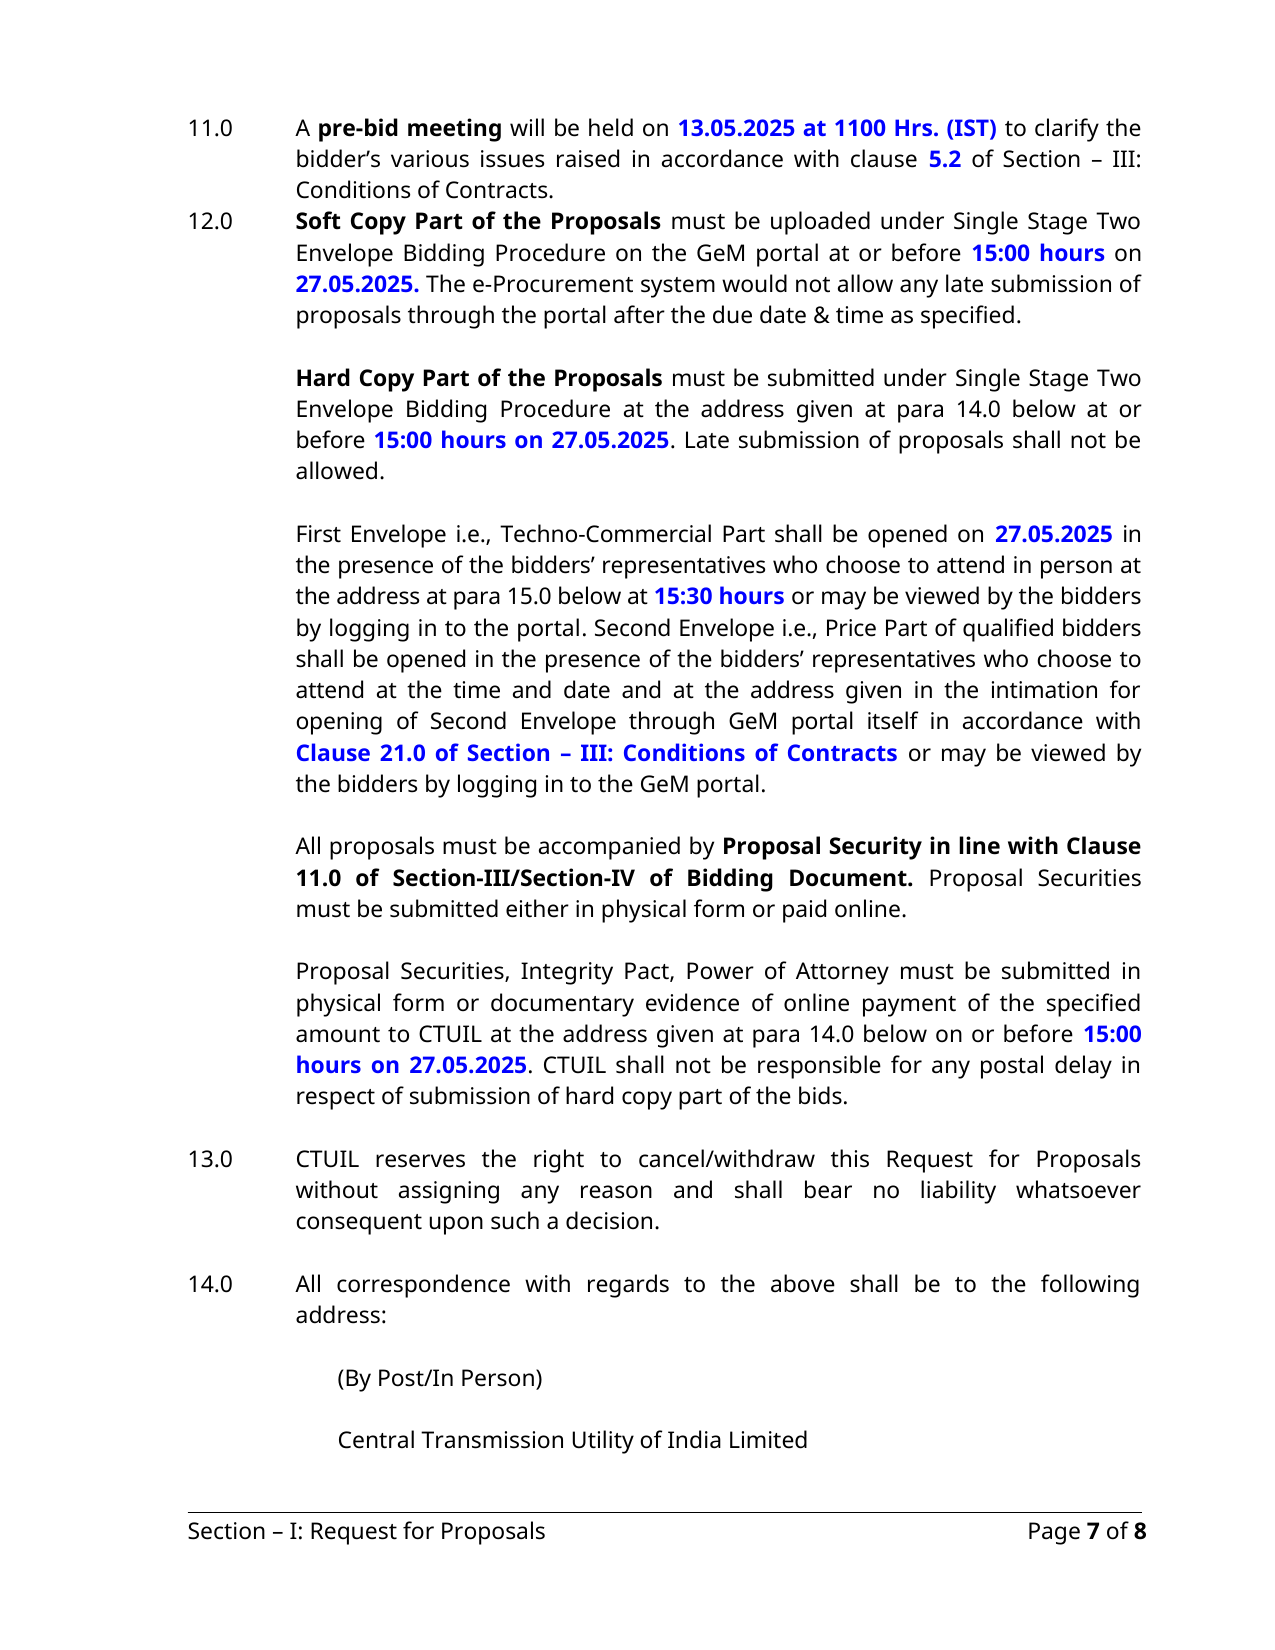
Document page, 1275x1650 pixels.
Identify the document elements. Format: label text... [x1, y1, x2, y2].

list A pre-bid meeting will be held on 13.05.2025 at 1100 Hrs. (IST) to clarify the bidder’s various issues raised in accordance with clause 5.2 of Section – III: Conditions of Contracts. [187, 112, 1142, 205]
list Soft Copy Part of the Proposals must be uploaded under Single Stage Two Envelope Bidding Procedure on the GeM portal at or before 15:00 hours on 27.05.2025. The e-Procurement system would not allow any late submission of proposals through the portal after the due date & time as specified. [187, 205, 1142, 330]
text Central Transmission Utility of India Limited [262, 1424, 1142, 1455]
text (By Post/In Person) [187, 1362, 1142, 1393]
list Hard Copy Part of the Proposals must be submitted under Single Stage Two Envelope Bidding Procedure at the address given at para 14.0 below at or before 15:00 hours on 27.05.2025. Late submission of proposals shall not be allowed. [295, 362, 1142, 487]
list All correspondence with regards to the above shall be to the following address: [187, 1268, 1142, 1330]
list All proposals must be accompanied by Proposal Security in line with Clause 11.0 of Section-III/Section-IV of Bidding Document. Proposal Securities must be submitted either in physical form or paid online. [295, 830, 1142, 924]
list CTUIL reserves the right to cancel/withdraw this Request for Proposals without assigning any reason and shall bear no liability whatsoever consequent upon such a decision. [187, 1143, 1142, 1237]
list First Envelope i.e., Techno-Commercial Part shall be opened on 27.05.2025 in the presence of the bidders’ representatives who choose to attend in person at the address at para 15.0 below at 15:30 hours or may be viewed by the bidders by logging in to the portal. Second Envelope i.e., Price Part of qualified bidders shall be opened in the presence of the bidders’ representatives who choose to attend at the time and date and at the address given in the intimation for opening of Second Envelope through GeM portal itself in accordance with Clause 21.0 of Section – III: Conditions of Contracts or may be viewed by the bidders by logging in to the GeM portal. [295, 518, 1142, 799]
list Proposal Securities, Integrity Pact, Power of Attorney must be submitted in physical form or documentary evidence of online payment of the specified amount to CTUIL at the address given at para 14.0 below on or before 15:00 hours on 27.05.2025. CTUIL shall not be responsible for any postal delay in respect of submission of hard copy part of the bids. [295, 955, 1142, 1112]
